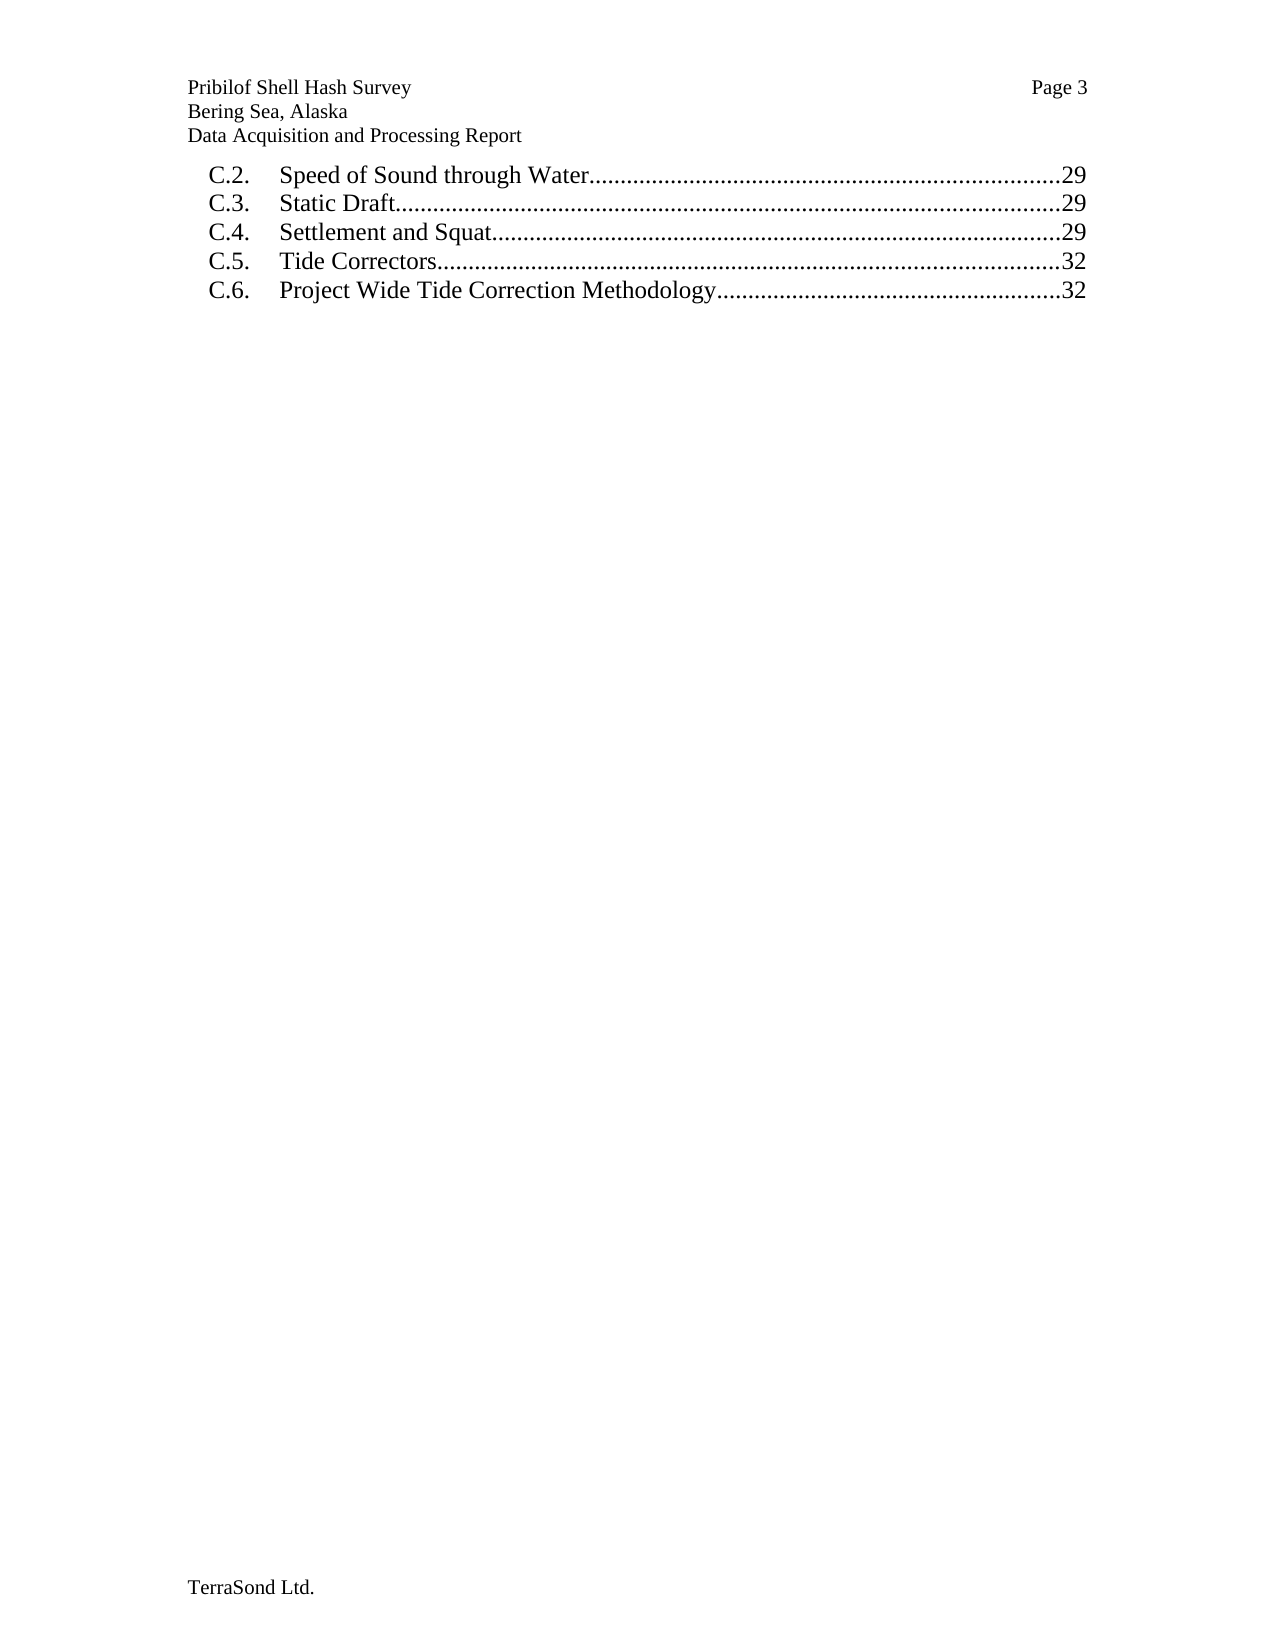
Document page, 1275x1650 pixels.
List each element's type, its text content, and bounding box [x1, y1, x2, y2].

text C.4. Settlement and Squat 29 [208, 217, 1087, 246]
text C.6. Project Wide Tide Correction Methodology 32 [208, 275, 1087, 303]
text C.3. Static Draft 29 [208, 188, 1087, 217]
text C.2. Speed of Sound through Water 29 [208, 160, 1087, 188]
text C.5. Tide Correctors 32 [208, 246, 1087, 275]
